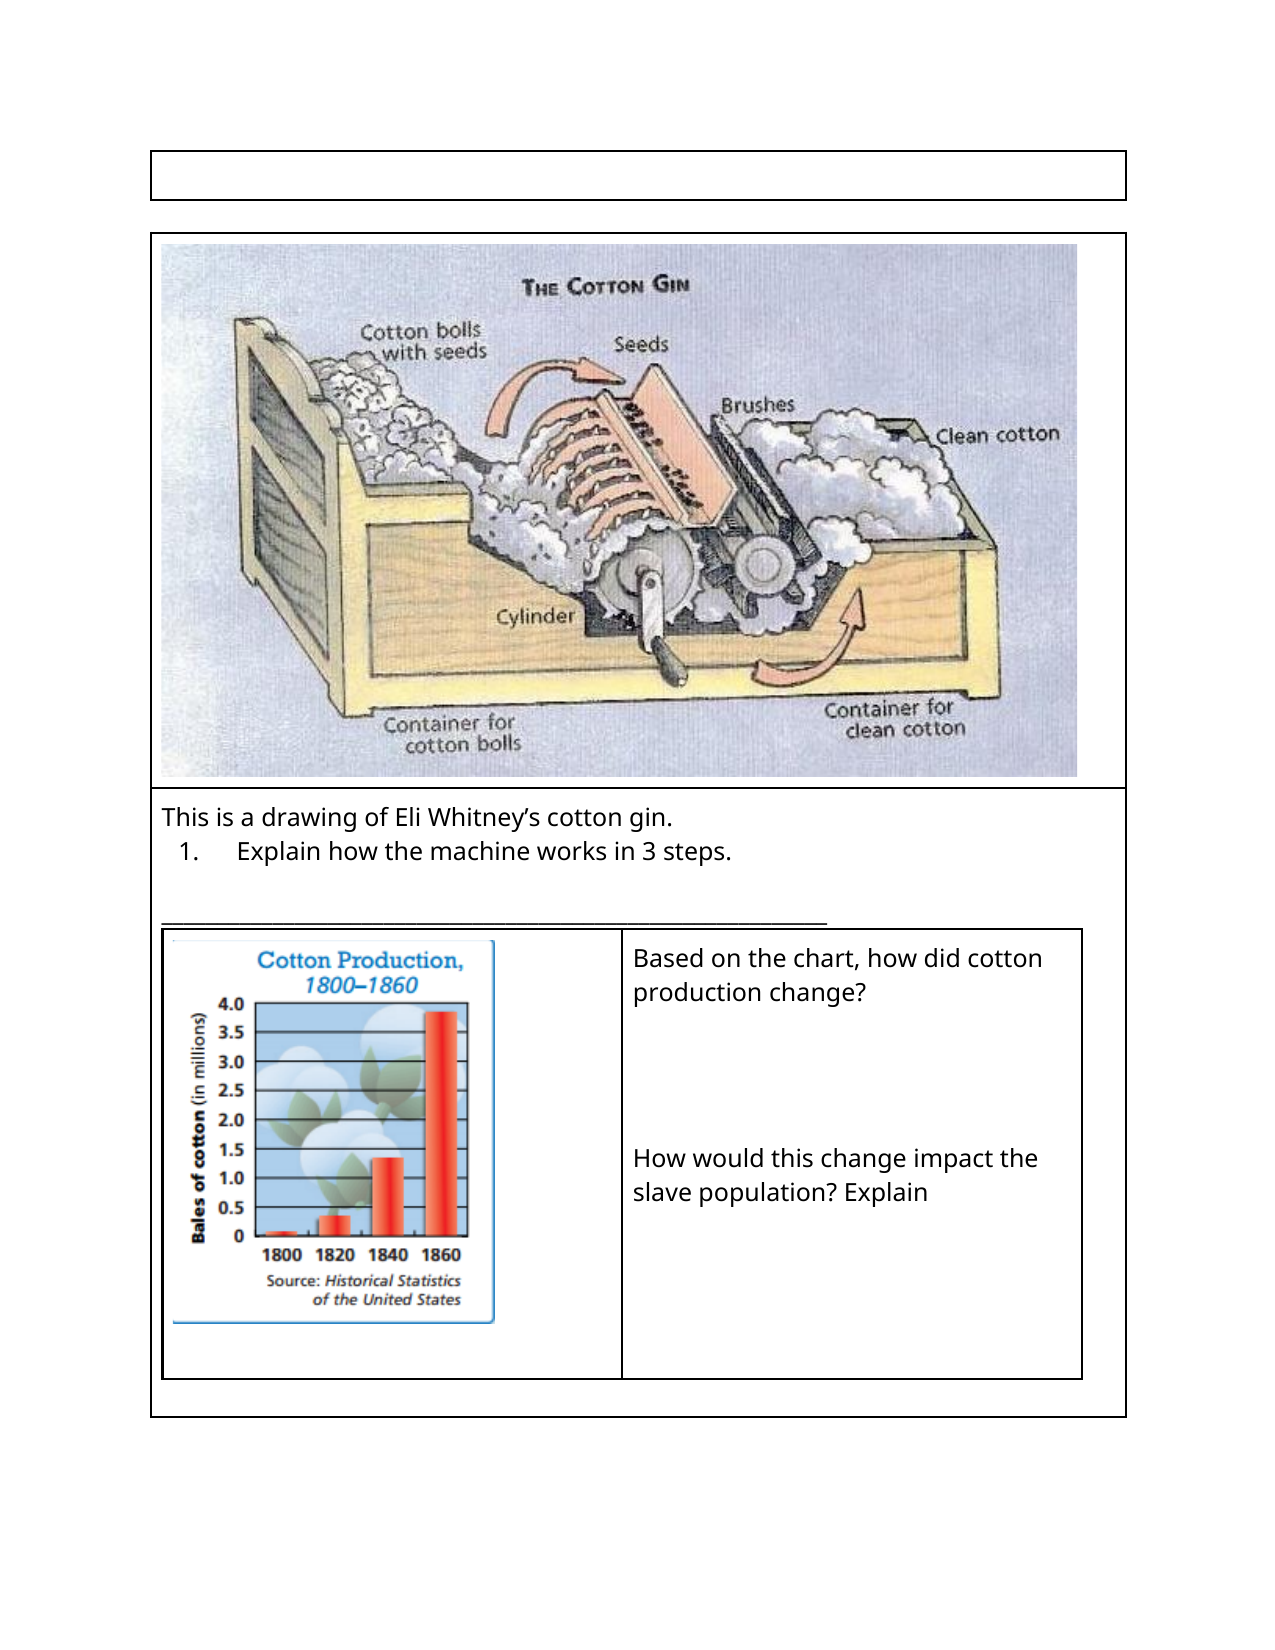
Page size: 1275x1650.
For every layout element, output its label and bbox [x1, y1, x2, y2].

table_cell [152, 789, 1125, 1416]
picture [161, 244, 1078, 777]
table_cell [152, 152, 1125, 199]
picture [172, 940, 495, 1324]
table_header [152, 234, 1125, 787]
